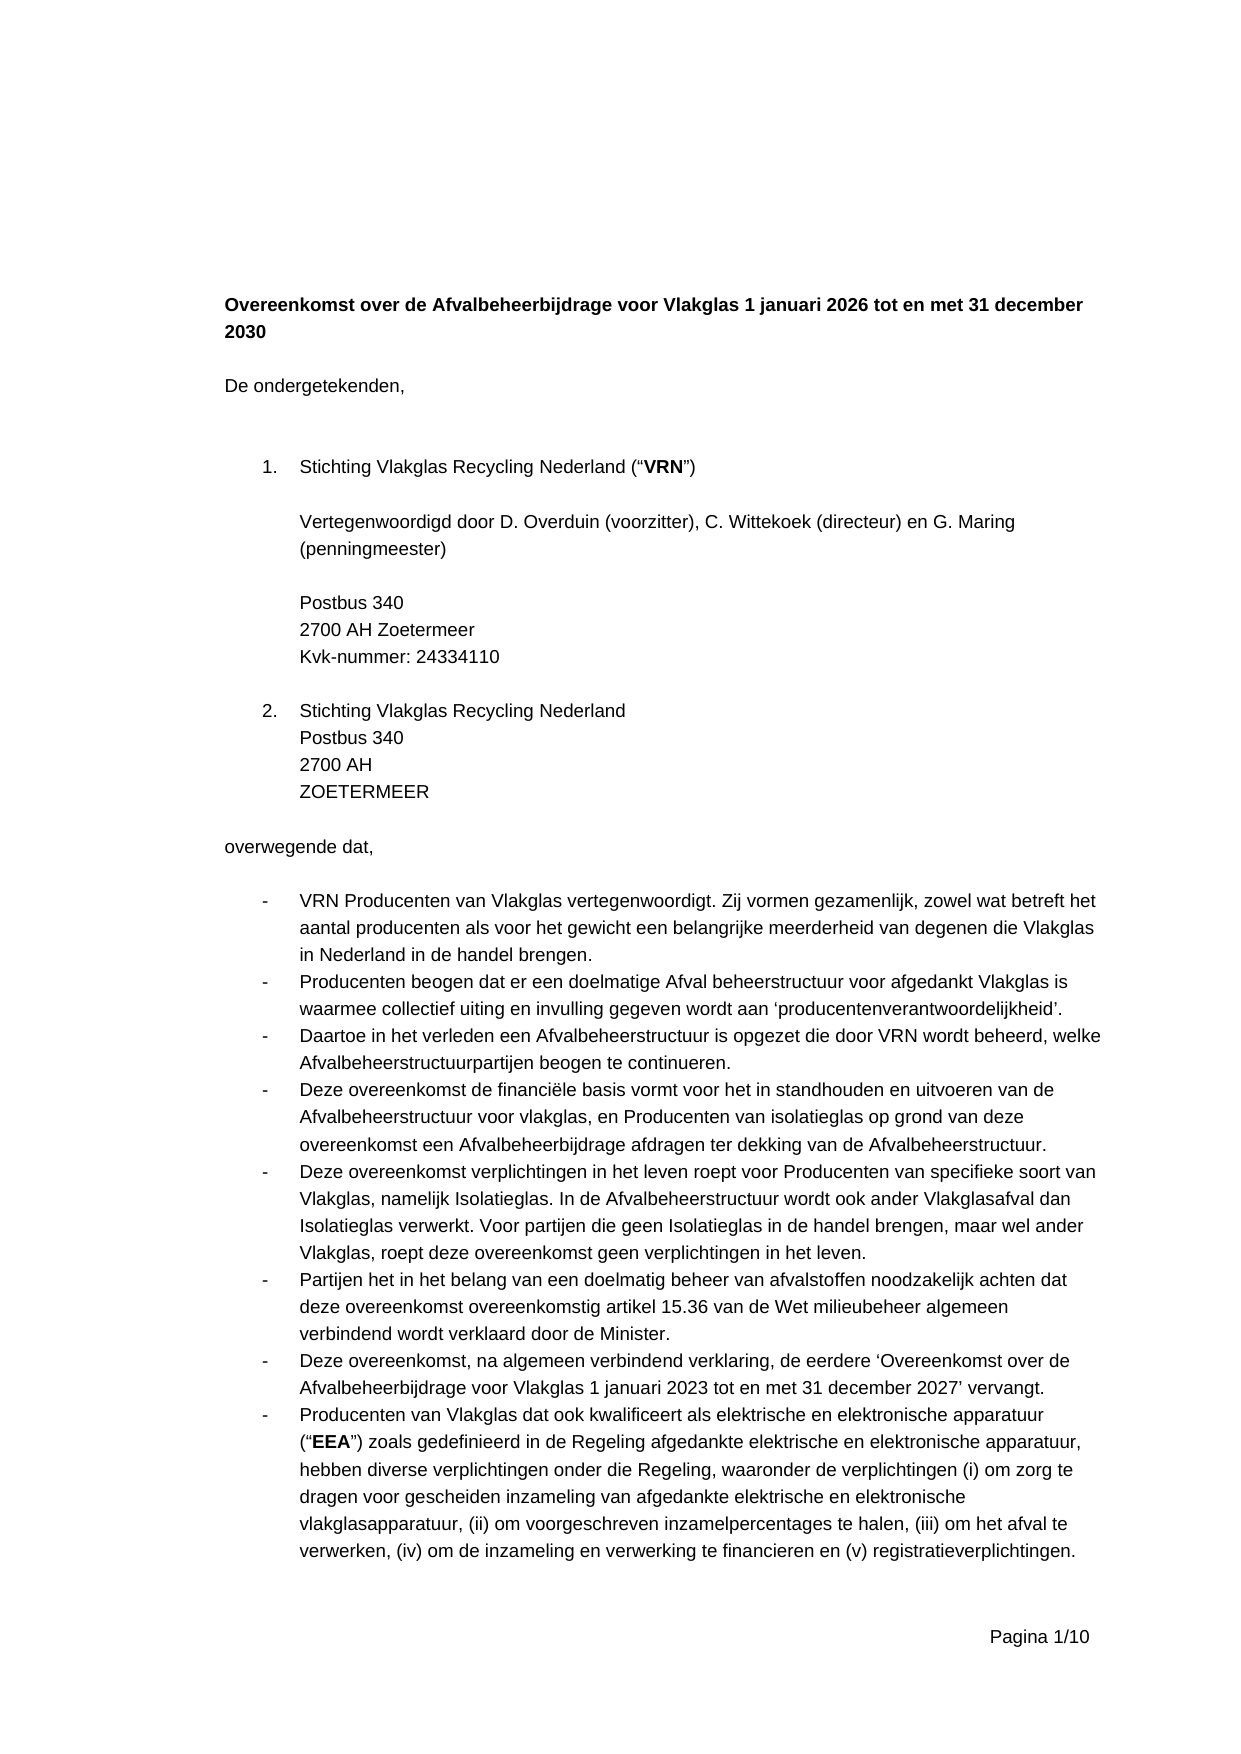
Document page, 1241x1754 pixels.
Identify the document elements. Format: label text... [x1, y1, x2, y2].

text Kvk-nummer: 24334110 [299, 640, 1103, 667]
list Daartoe in het verleden een Afvalbeheerstructuur is opgezet die door VRN wordt beheerd, welke Afvalbeheerstructuurpartijen beogen te continueren. [262, 1019, 1103, 1074]
text Postbus 340 [299, 586, 1103, 613]
list Stichting Vlakglas Recycling Nederland [262, 694, 1103, 722]
list Partijen het in het belang van een doelmatig beheer van afvalstoffen noodzakelijk achten dat deze overeenkomst overeenkomstig artikel 15.36 van de Wet milieubeheer algemeen verbindend wordt verklaard door de Minister. [262, 1263, 1103, 1344]
list Producenten beogen dat er een doelmatige Afval beheerstructuur voor afgedankt Vlakglas is waarmee collectief uiting en invulling gegeven wordt aan ‘producentenverantwoordelijkheid’. [262, 965, 1103, 1019]
text Overeenkomst over de Afvalbeheerbijdrage voor Vlakglas 1 januari 2026 tot en met 31 december 2030 [224, 288, 1103, 342]
text overwegende dat, [224, 830, 1103, 857]
list Deze overeenkomst verplichtingen in het leven roept voor Producenten van specifieke soort van Vlakglas, namelijk Isolatieglas. In de Afvalbeheerstructuur wordt ook ander Vlakglasafval dan Isolatieglas verwerkt. Voor partijen die geen Isolatieglas in de handel brengen, maar wel ander Vlakglas, roept deze overeenkomst geen verplichtingen in het leven. [262, 1155, 1103, 1263]
list Stichting Vlakglas Recycling Nederland (“VRN”) [262, 451, 1103, 478]
list VRN Producenten van Vlakglas vertegenwoordigt. Zij vormen gezamenlijk, zowel wat betreft het aantal producenten als voor het gewicht een belangrijke meerderheid van degenen die Vlakglas in Nederland in de handel brengen. [262, 884, 1103, 965]
list Deze overeenkomst, na algemeen verbindend verklaring, de eerdere ‘Overeenkomst over de Afvalbeheerbijdrage voor Vlakglas 1 januari 2023 tot en met 31 december 2027’ vervangt. [262, 1344, 1103, 1399]
list Deze overeenkomst de financiële basis vormt voor het in standhouden en uitvoeren van de Afvalbeheerstructuur voor vlakglas, en Producenten van isolatieglas op grond van deze overeenkomst een Afvalbeheerbijdrage afdragen ter dekking van de Afvalbeheerstructuur. [262, 1074, 1103, 1155]
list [262, 1399, 1103, 1561]
text 2700 AH Zoetermeer [299, 613, 1103, 640]
list Postbus 340 2700 AH ZOETERMEER [299, 722, 1103, 803]
text Vertegenwoordigd door D. Overduin (voorzitter), C. Wittekoek (directeur) en G. Maring (penningmeester) [299, 505, 1103, 559]
text De ondergetekenden, [224, 369, 1103, 397]
